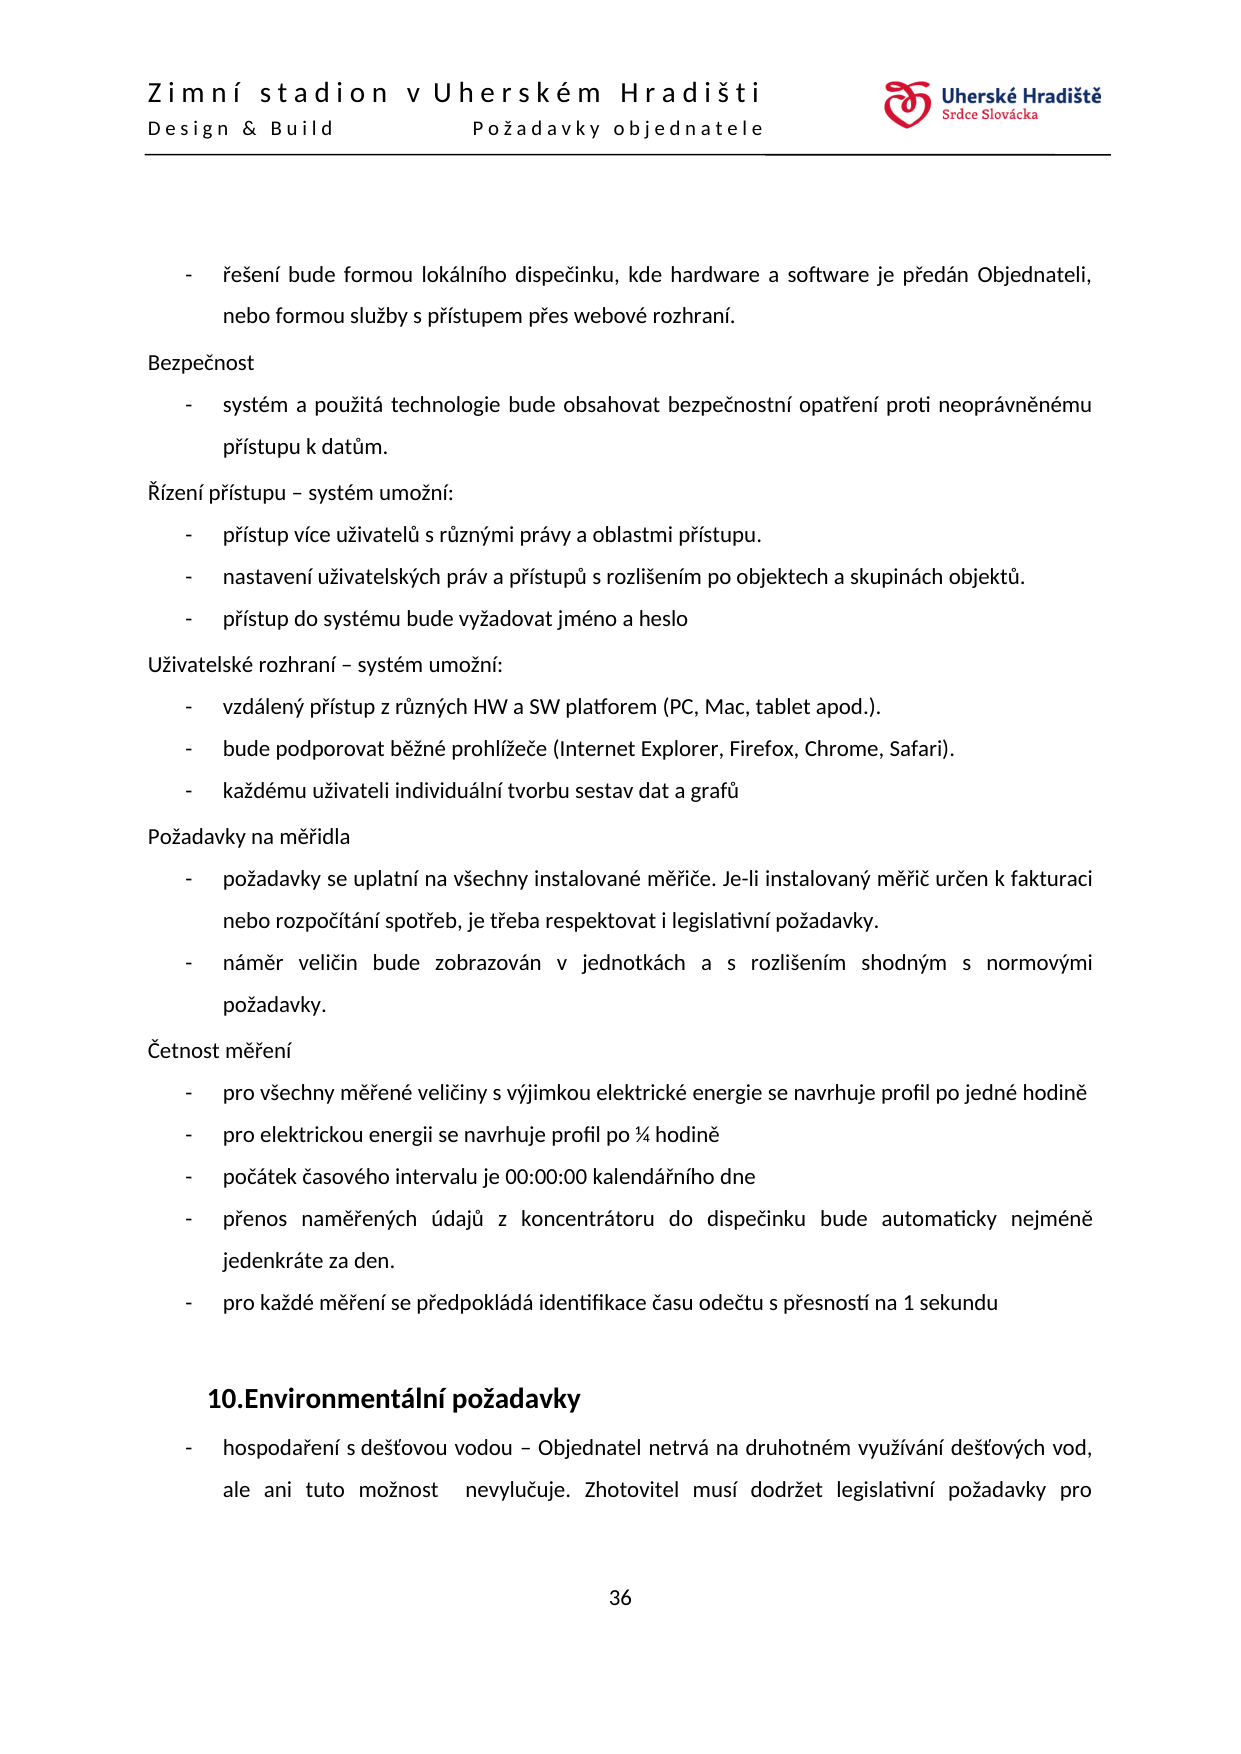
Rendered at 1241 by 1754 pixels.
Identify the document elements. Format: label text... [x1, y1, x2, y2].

text Četnost měření [148, 1036, 1093, 1064]
text Řízení přístupu – systém umožní: [148, 478, 1093, 506]
text Požadavky na měřidla [148, 822, 1093, 850]
list přenos naměřených údajů z koncentrátoru do dispečinku bude automaticky nejméně jedenkráte za den. [185, 1204, 1093, 1274]
text Bezpečnost [148, 348, 1093, 376]
subtitle Environmentální požadavky [207, 1380, 1093, 1416]
list pro každé měření se předpokládá identifikace času odečtu s přesností na 1 sekundu [185, 1288, 1093, 1316]
text Uživatelské rozhraní – systém umožní: [148, 650, 1093, 678]
list bude podporovat běžné prohlížeče (Internet Explorer, Firefox, Chrome, Safari). [185, 734, 1093, 762]
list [185, 1433, 1093, 1503]
list počátek časového intervalu je 00:00:00 kalendářního dne [185, 1162, 1093, 1190]
list pro elektrickou energii se navrhuje profil po ¼ hodině [185, 1120, 1093, 1148]
picture [873, 73, 1114, 139]
list požadavky se uplatní na všechny instalované měřiče. Je-li instalovaný měřič určen k fakturaci nebo rozpočítání spotřeb, je třeba respektovat i legislativní požadavky. [185, 864, 1093, 934]
list náměr veličin bude zobrazován v jednotkách a s rozlišením shodným s normovými požadavky. [185, 948, 1093, 1018]
list řešení bude formou lokálního dispečinku, kde hardware a software je předán Objednateli, nebo formou služby s přístupem přes webové rozhraní. [185, 260, 1093, 330]
list každému uživateli individuální tvorbu sestav dat a grafů [185, 776, 1093, 804]
list nastavení uživatelských práv a přístupů s rozlišením po objektech a skupinách objektů. [185, 562, 1093, 590]
list systém a použitá technologie bude obsahovat bezpečnostní opatření proti neoprávněnému přístupu k datům. [185, 390, 1093, 460]
list přístup více uživatelů s různými právy a oblastmi přístupu. [185, 520, 1093, 548]
list vzdálený přístup z různých HW a SW platforem (PC, Mac, tablet apod.). [185, 692, 1093, 720]
list pro všechny měřené veličiny s výjimkou elektrické energie se navrhuje profil po jedné hodině [185, 1078, 1093, 1106]
list přístup do systému bude vyžadovat jméno a heslo [185, 604, 1093, 632]
